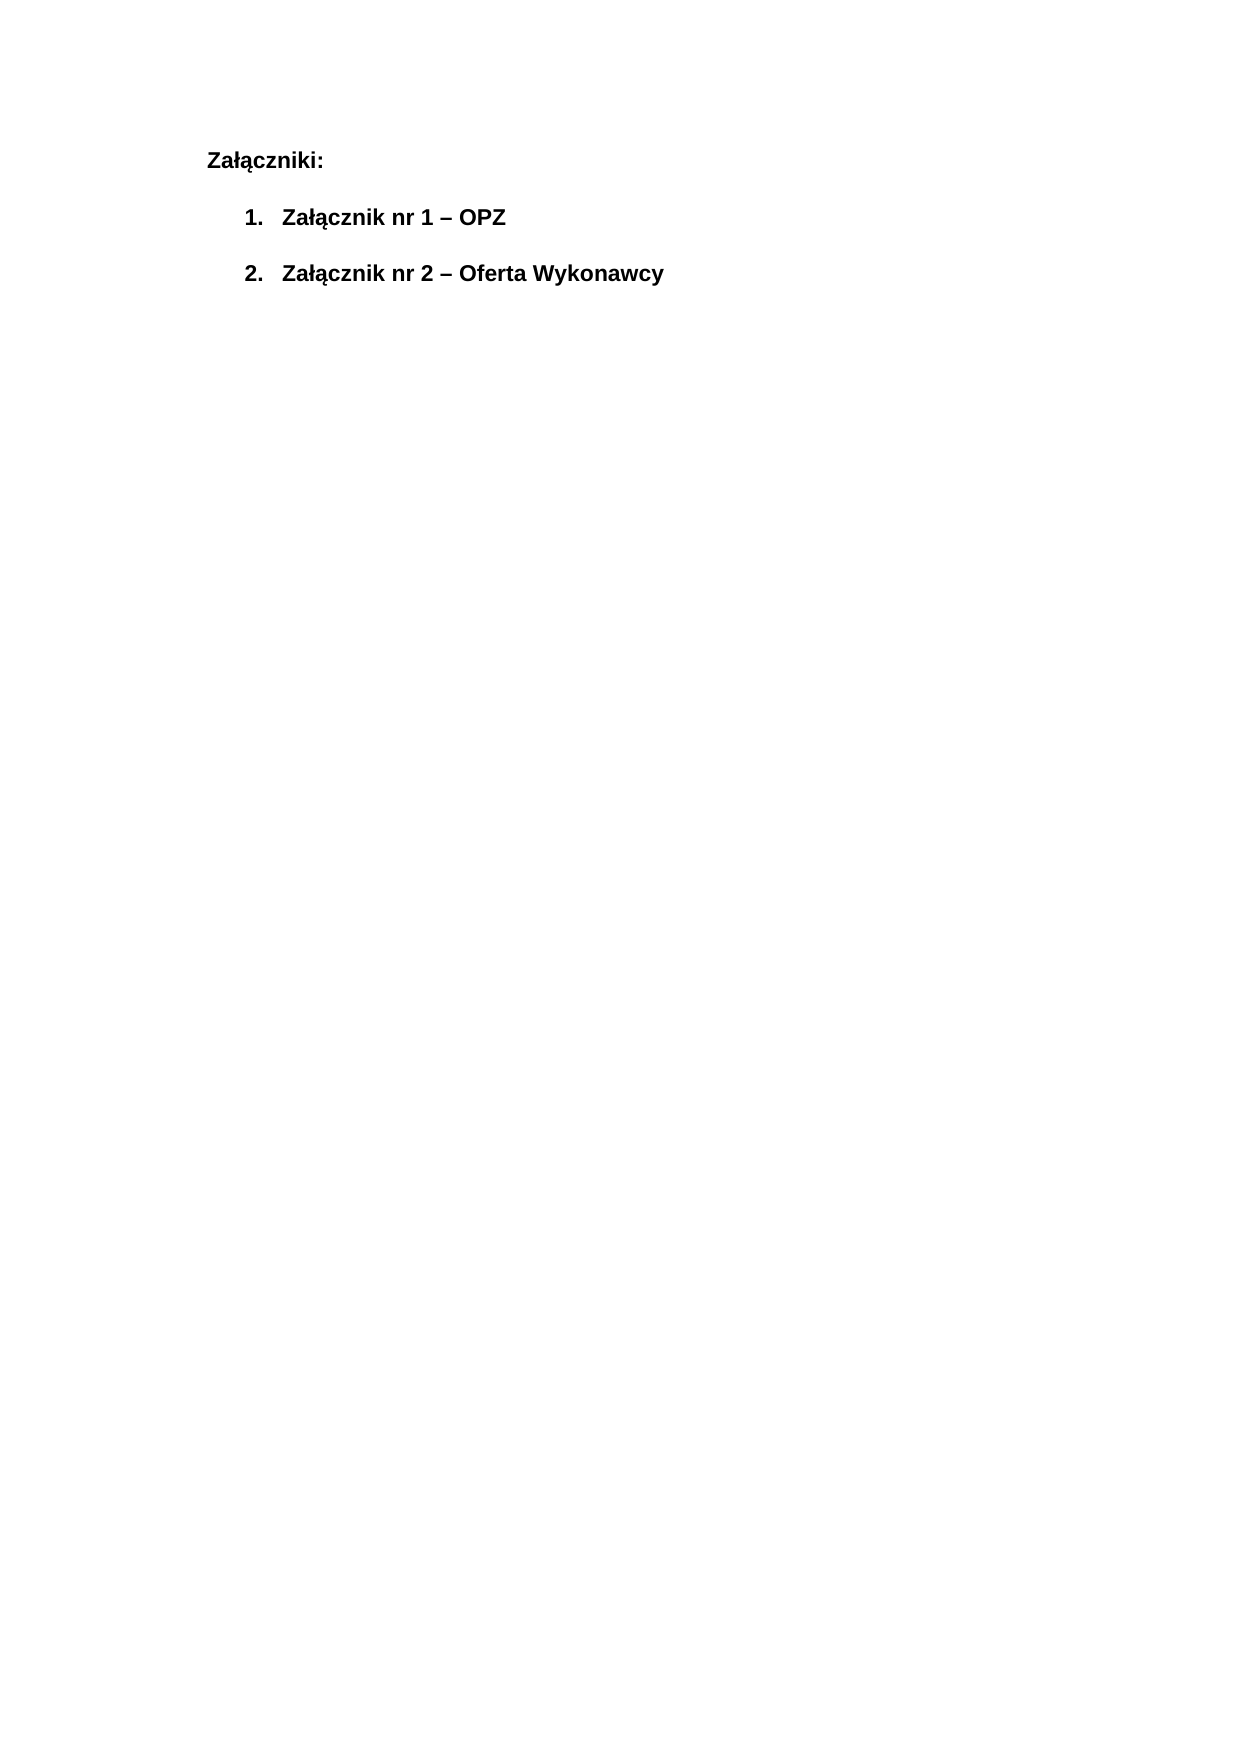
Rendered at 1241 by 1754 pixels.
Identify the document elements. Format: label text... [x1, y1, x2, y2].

list Załącznik nr 1 – OPZ [244, 203, 1122, 230]
list Załącznik nr 2 – Oferta Wykonawcy [244, 260, 1122, 287]
text Załączniki: [207, 147, 1122, 173]
